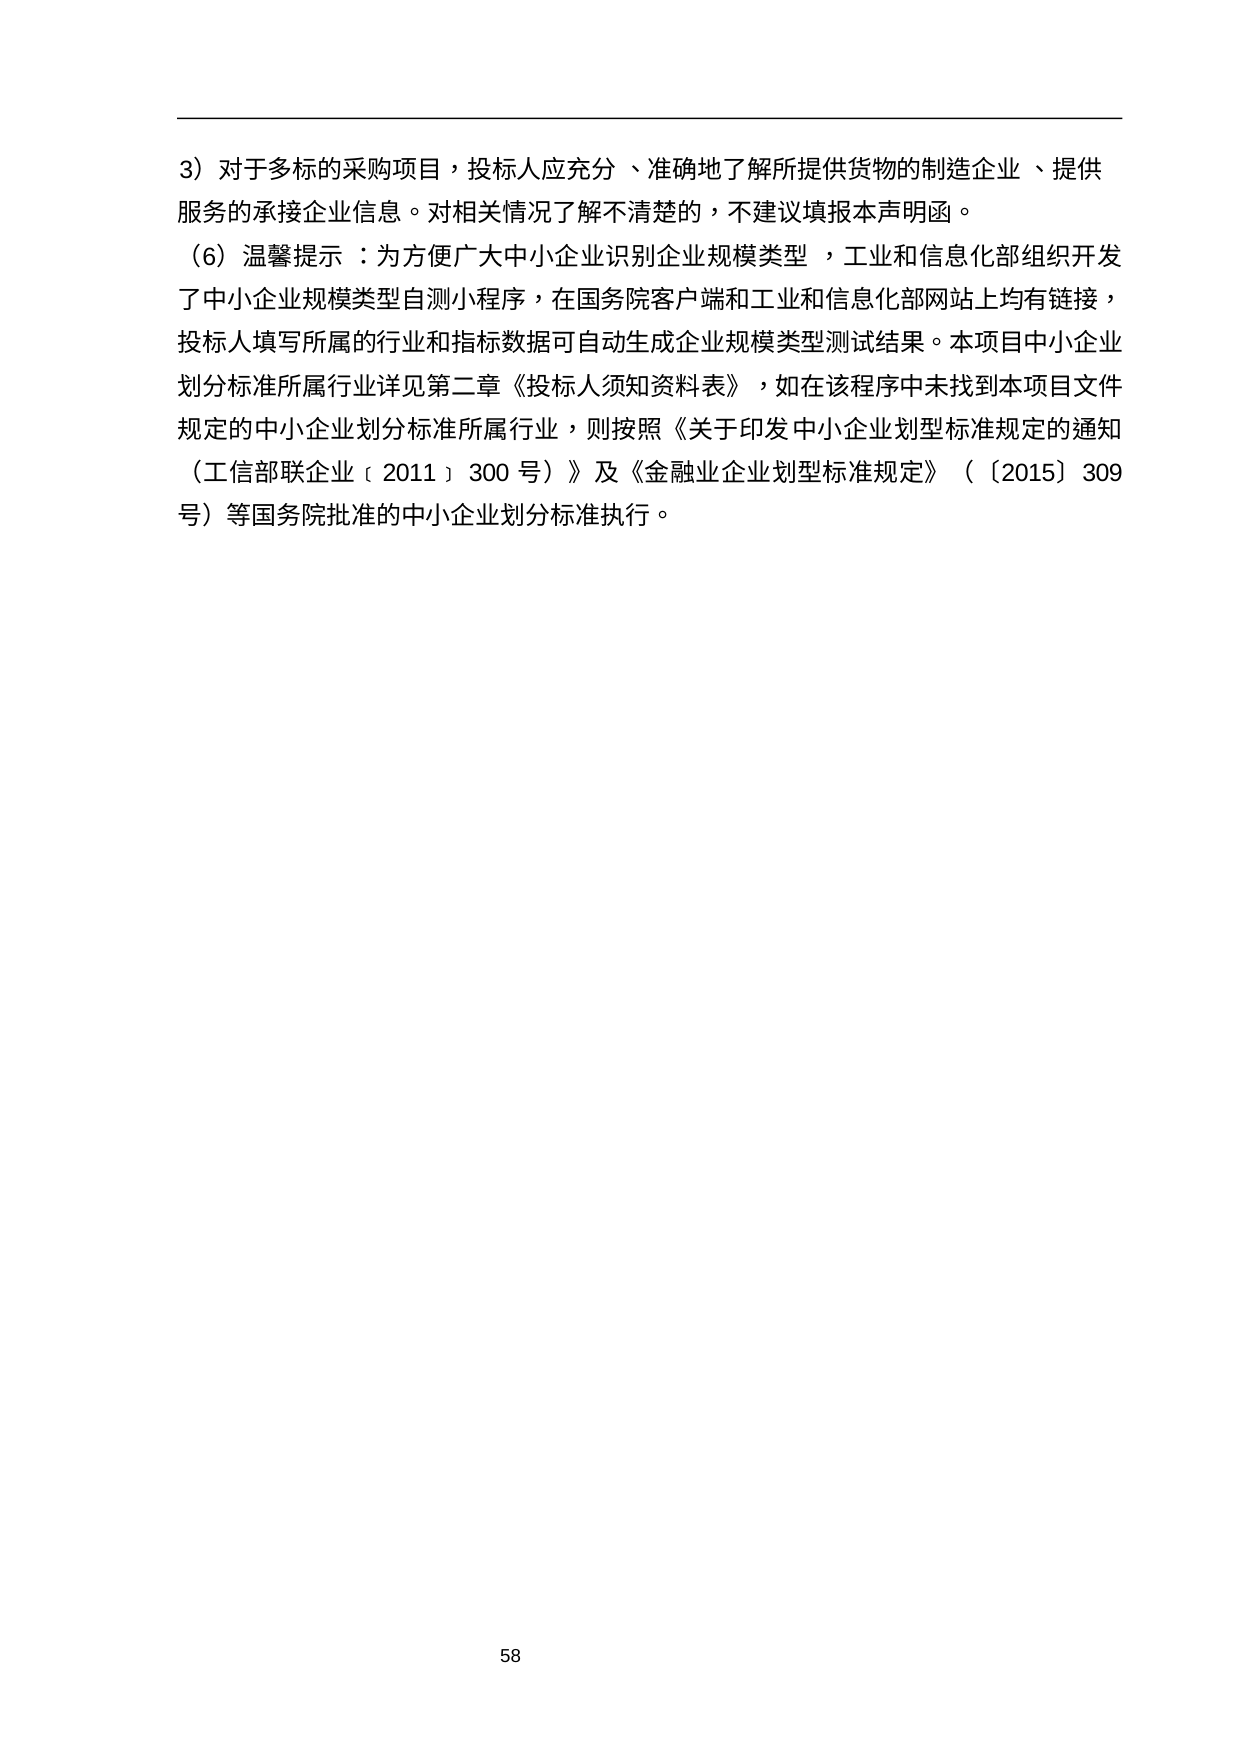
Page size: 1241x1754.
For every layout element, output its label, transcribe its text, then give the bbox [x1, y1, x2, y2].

text （6）温馨提示 ：为方便广大中小企业识别企业规模类型 ，工业和信息化部组织开发了中小企业规模类型自测小程序，在国务院客户端和工业和信息化部网站上均有链接，投标人填写所属的行业和指标数据可自动生成企业规模类型测试结果。本项目中小企业划分标准所属行业详见第二章《投标人须知资料表》，如在该程序中未找到本项目文件规定的中小企业划分标准所属行业，则按照《关于印发中小企业划型标准规定的通知（工信部联企业﹝2011﹞ 300 号）》及《金融业企业划型标准规定》（〔2015〕309 号）等国务院批准的中小企业划分标准执行。 [177, 238, 1123, 532]
text 3）对于多标的采购项目，投标人应充分 、准确地了解所提供货物的制造企业 、提供服务的承接企业信息。对相关情况了解不清楚的，不建议填报本声明函。 [178, 152, 1122, 229]
